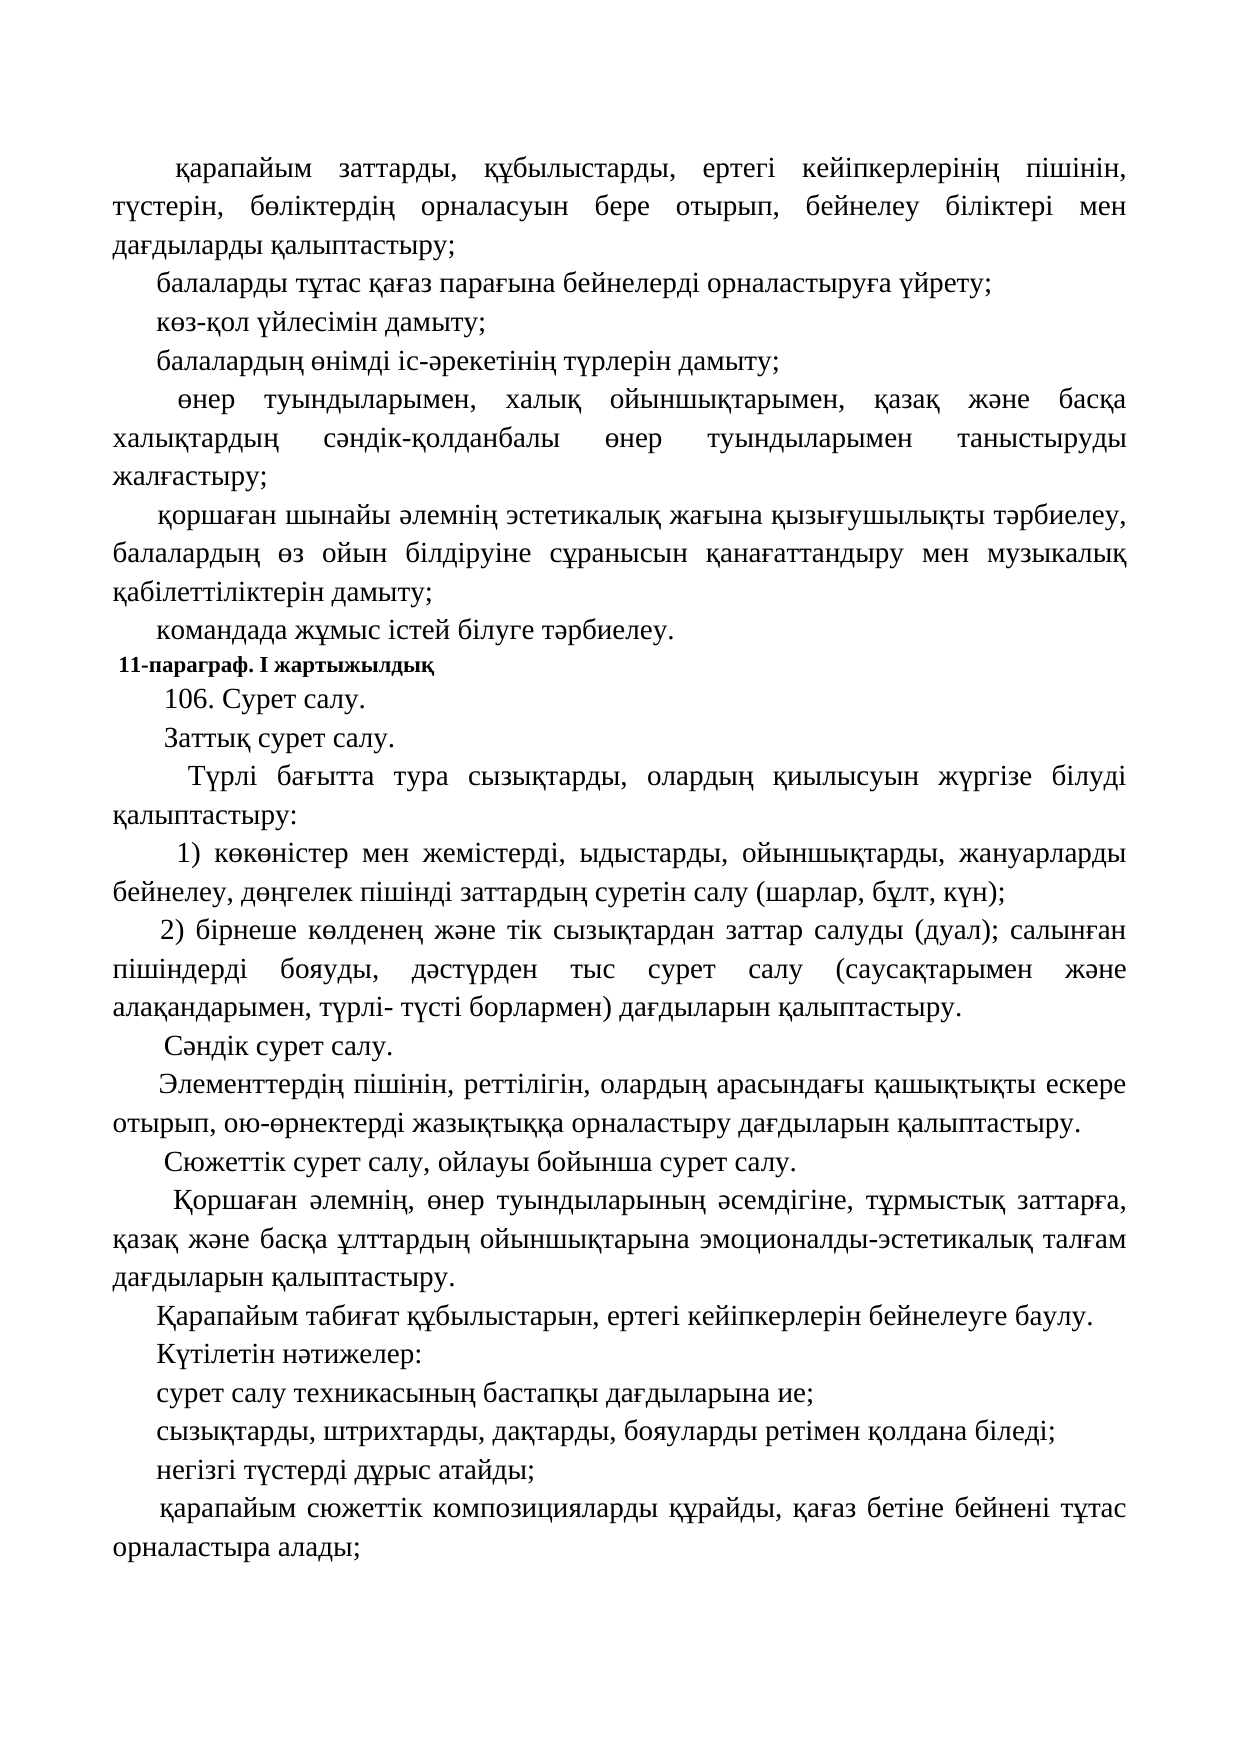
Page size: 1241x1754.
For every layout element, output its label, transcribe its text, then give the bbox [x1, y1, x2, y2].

text 1) көкөністер мен жемістерді, ыдыстарды, ойыншықтарды, жануарларды бейнелеу, дөңгелек пішінді заттардың суретін салу (шарлар, бұлт, күн); [112, 835, 1128, 907]
text негізгі түстерді дұрыс атайды; [112, 1452, 1128, 1486]
text Түрлі бағытта тура сызықтарды, олардың қиылысуын жүргізе білуді қалыптастыру: [112, 758, 1128, 830]
text сурет салу техникасының бастапқы дағдыларына ие; [112, 1375, 1128, 1408]
text 11-параграф. І жартыжылдық [112, 651, 1128, 677]
text 106. Сурет салу. [112, 681, 1128, 715]
text өнер туындыларымен, халық ойыншықтарымен, қазақ және басқа халықтардың сәндік-қолданбалы өнер туындыларымен таныстыруды жалғастыру; [112, 381, 1128, 492]
text балалардың өнімді іс-әрекетінің түрлерін дамыту; [112, 343, 1128, 376]
text Элементтердің пішінін, реттілігін, олардың арасындағы қашықтықты ескере отырып, ою-өрнектерді жазықтыққа орналастыру дағдыларын қалыптастыру. [112, 1067, 1128, 1139]
text Қарапайым табиғат құбылыстарын, ертегі кейіпкерлерін бейнелеуге баулу. [112, 1298, 1128, 1331]
text қарапайым сюжеттік композицияларды құрайды, қағаз бетіне бейнені тұтас орналастыра алады; [112, 1491, 1128, 1563]
text қоршаған шынайы әлемнің эстетикалық жағына қызығушылықты тәрбиелеу, балалардың өз ойын білдіруіне сұранысын қанағаттандыру мен музыкалық қабілеттіліктерін дамыту; [112, 497, 1128, 607]
text Сәндік сурет салу. [112, 1028, 1128, 1062]
text 2) бірнеше көлденең және тік сызықтардан заттар салуды (дуал); салынған пішіндерді бояуды, дәстүрден тыс сурет салу (саусақтарымен және алақандарымен, түрлі- түсті борлармен) дағдыларын қалыптастыру. [112, 912, 1128, 1023]
text көз-қол үйлесімін дамыту; [112, 304, 1128, 338]
text сызықтарды, штрихтарды, дақтарды, бояуларды ретімен қолдана біледі; [112, 1413, 1128, 1447]
text Сюжеттік сурет салу, ойлауы бойынша сурет салу. [112, 1144, 1128, 1177]
text қарапайым заттарды, құбылыстарды, ертегі кейіпкерлерінің пішінін, түстерін, бөліктердің орналасуын бере отырып, бейнелеу біліктері мен дағдыларды қалыптастыру; [112, 150, 1128, 261]
text Заттық сурет салу. [112, 720, 1128, 753]
text командада жұмыс істей білуге тәрбиелеу. [112, 612, 1128, 646]
text Күтілетін нәтижелер: [112, 1336, 1128, 1370]
text Қоршаған әлемнің, өнер туындыларының әсемдігіне, тұрмыстық заттарға, қазақ және басқа ұлттардың ойыншықтарына эмоционалды-эстетикалық талғам дағдыларын қалыптастыру. [112, 1182, 1128, 1293]
text балаларды тұтас қағаз парағына бейнелерді орналастыруға үйрету; [112, 266, 1128, 299]
